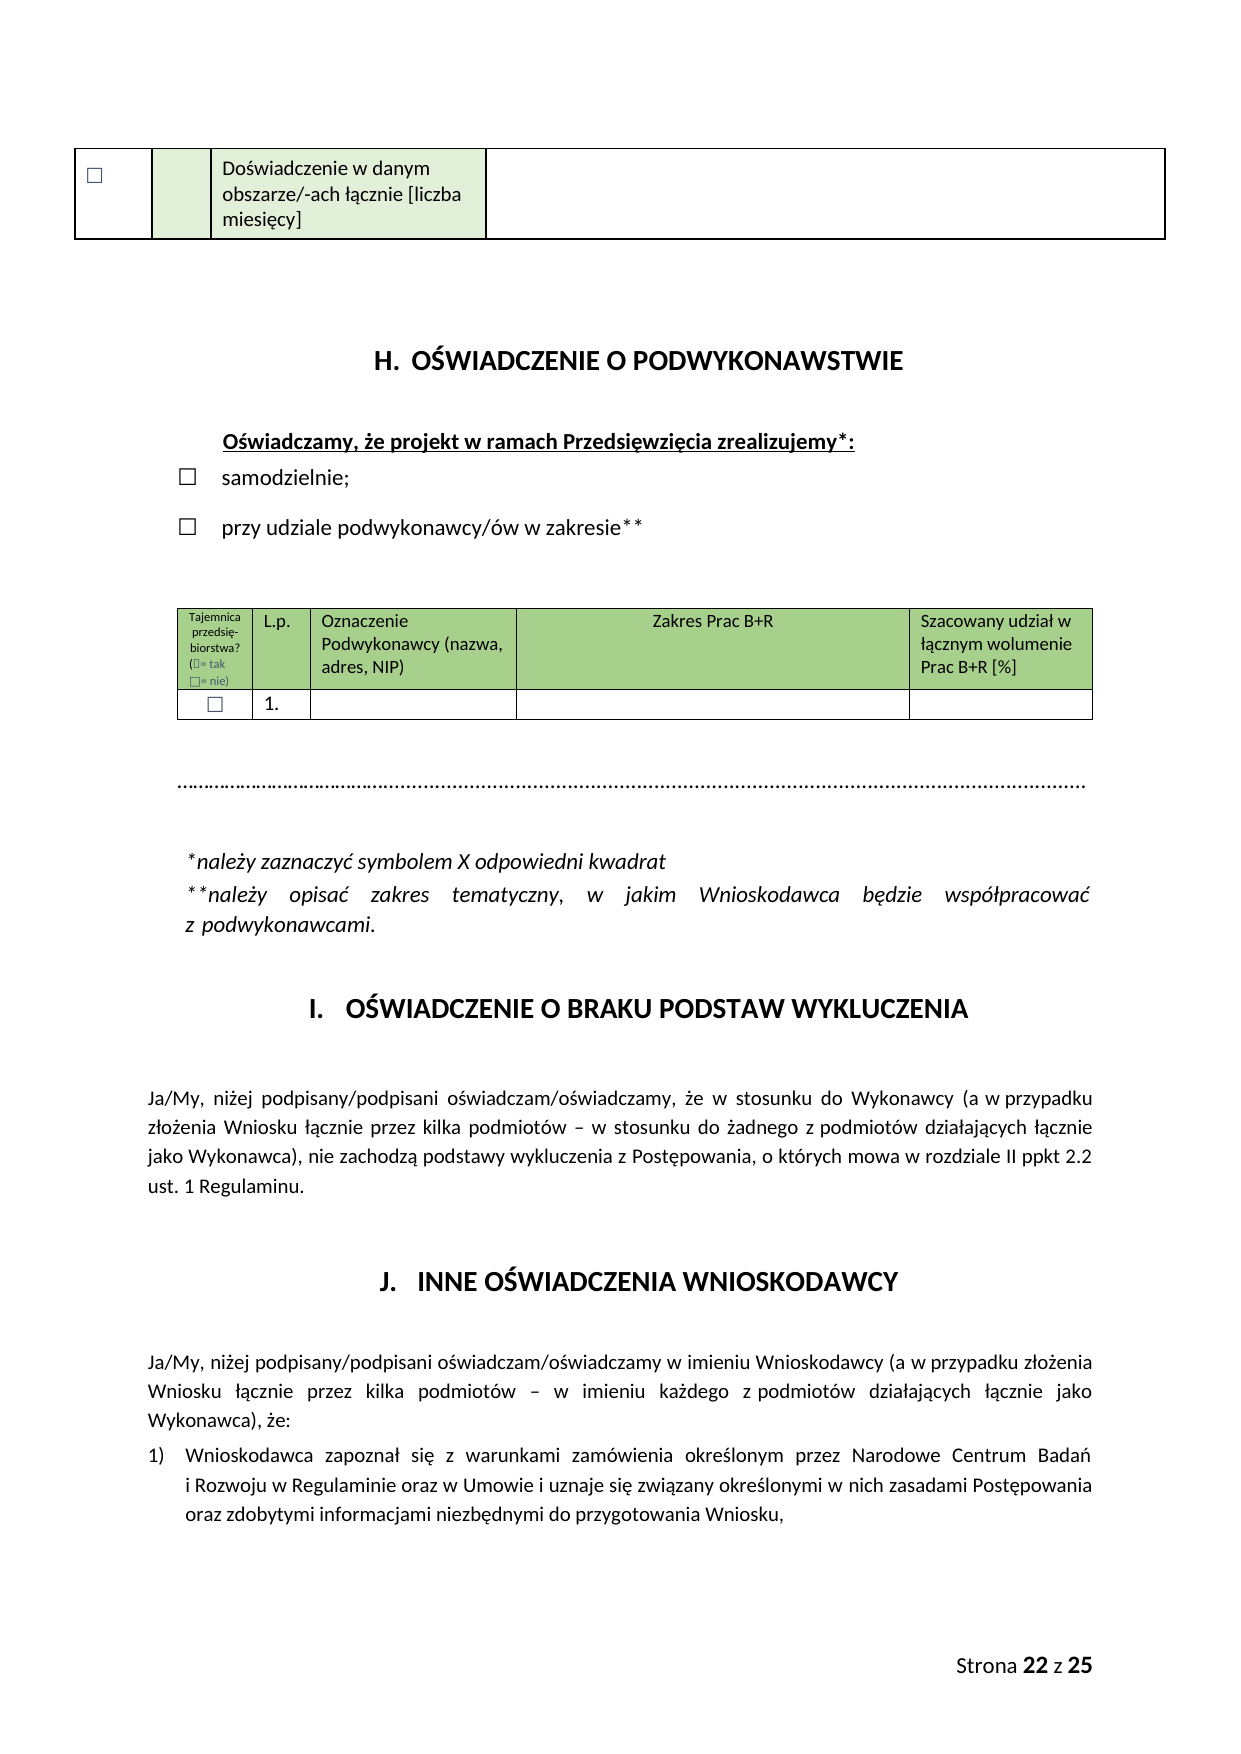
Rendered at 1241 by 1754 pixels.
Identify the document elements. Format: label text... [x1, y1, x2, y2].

table_cell [311, 690, 516, 719]
text ………………………………….......................................................................................................................... [177, 767, 1093, 795]
subtitle INNE OŚWIADCZENIA WNIOSKODAWCY [185, 1263, 1093, 1299]
text **należy opisać zakres tematyczny, w jakim Wnioskodawca będzie współpracować z podwykonawcami. [185, 881, 1093, 938]
list Ja/My, niżej podpisany/podpisani oświadczam/oświadczamy, że w stosunku do Wykonawcy (a w przypadku złożenia Wniosku łącznie przez kilka podmiotów – w stosunku do żadnego z podmiotów działających łącznie jako Wykonawca), nie zachodzą podstawy wykluczenia z Postępowania, o których mowa w rozdziale II ppkt 2.2 ust. 1 Regulaminu. [148, 1085, 1093, 1198]
table_cell [517, 690, 909, 719]
table_cell [487, 149, 1164, 238]
table_cell Doświadczenie w danym obszarze/-ach łącznie [liczba miesięcy] [212, 149, 485, 238]
text przy udziale podwykonawcy/ów w zakresie** [177, 511, 1093, 542]
list Wnioskodawca zapoznał się z warunkami zamówienia określonym przez Narodowe Centrum Badań i Rozwoju w Regulaminie oraz w Umowie i uznaje się związany określonymi w nich zasadami Postępowania oraz zdobytymi informacjami niezbędnymi do przygotowania Wniosku, [148, 1443, 1093, 1526]
table_header Szacowany udział w łącznym wolumenie Prac B+R [%] [910, 609, 1092, 689]
table_cell [910, 690, 1092, 719]
list Oświadczamy, że projekt w ramach Przedsięwzięcia zrealizujemy*: [223, 427, 1093, 455]
subtitle OŚWIADCZENIE O BRAKU PODSTAW WYKLUCZENIA [185, 990, 1093, 1026]
list Ja/My, niżej podpisany/podpisani oświadczam/oświadczamy w imieniu Wnioskodawcy (a w przypadku złożenia Wniosku łącznie przez kilka podmiotów – w imieniu każdego z podmiotów działających łącznie jako Wykonawca), że: [148, 1349, 1093, 1433]
table_header Zakres Prac B+R [517, 609, 909, 689]
table_cell 1. [253, 690, 310, 719]
table_header Oznaczenie Podwykonawcy (nazwa, adres, NIP) [311, 609, 516, 689]
table_header L.p. [253, 609, 310, 689]
text *należy zaznaczyć symbolem X odpowiedni kwadrat [185, 847, 1093, 875]
subtitle OŚWIADCZENIE O PODWYKONAWSTWIE [185, 342, 1093, 377]
table_header Tajemnica przedsię-biorstwa? (= tak □= nie) [178, 609, 252, 689]
text samodzielnie; [177, 460, 1093, 492]
